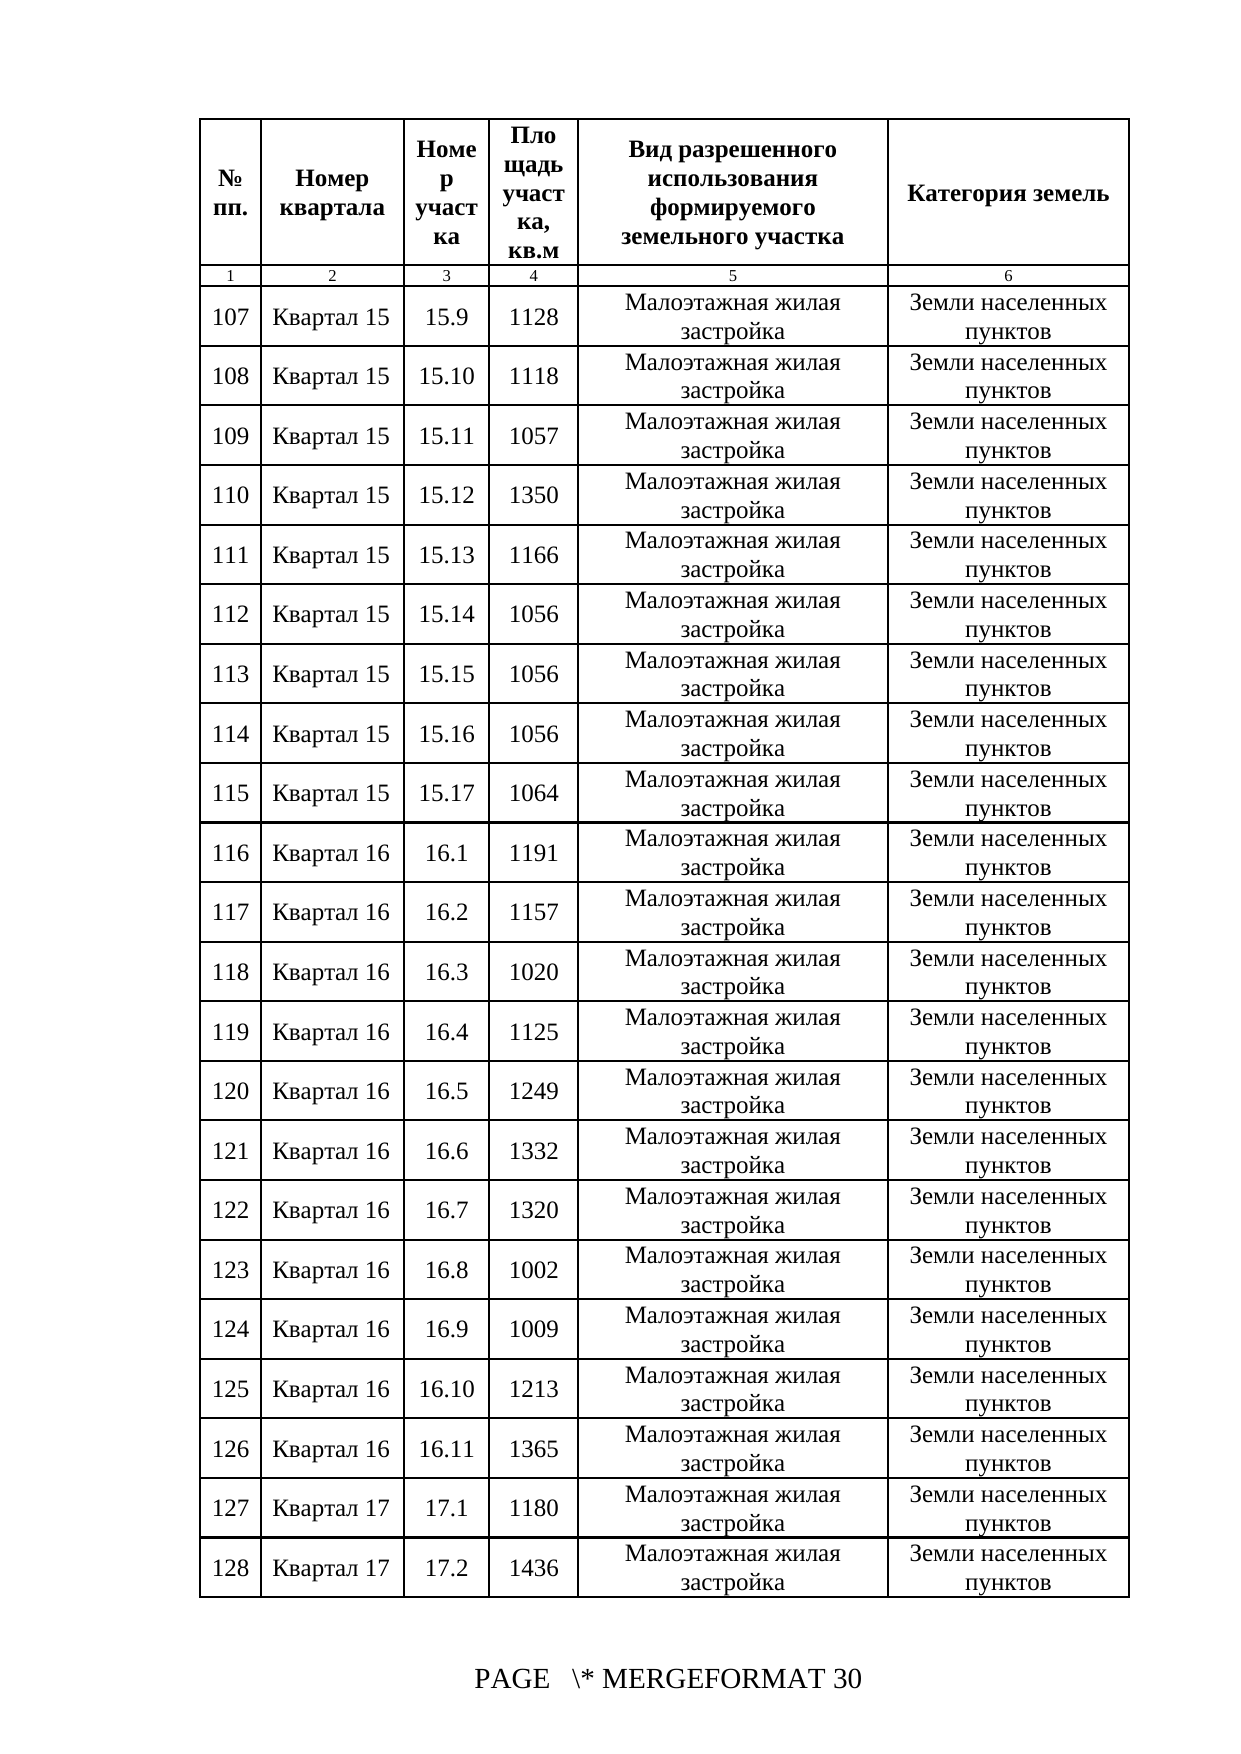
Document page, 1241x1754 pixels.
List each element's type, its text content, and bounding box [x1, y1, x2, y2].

table_cell Земли населенных пунктов [889, 347, 1128, 404]
table_cell 112 [201, 585, 260, 643]
table_cell Квартал 15 [262, 406, 403, 464]
table_cell 17.2 [405, 1539, 488, 1596]
table_cell Земли населенных пунктов [889, 1300, 1128, 1358]
table_cell 16.7 [405, 1181, 488, 1238]
table_cell Земли населенных пунктов [889, 1539, 1128, 1596]
table_cell Земли населенных пунктов [889, 1121, 1128, 1179]
table_cell Малоэтажная жилая застройка [579, 1300, 887, 1358]
table_cell 16.6 [405, 1121, 488, 1179]
table_cell Земли населенных пунктов [889, 526, 1128, 583]
table_cell 16.10 [405, 1360, 488, 1417]
table_cell 108 [201, 347, 260, 404]
table_cell Квартал 15 [262, 764, 403, 821]
table_cell Квартал 15 [262, 526, 403, 583]
table_cell 1002 [490, 1241, 577, 1298]
table_cell Земли населенных пунктов [889, 1241, 1128, 1298]
table_cell 1166 [490, 526, 577, 583]
table_cell Малоэтажная жилая застройка [579, 466, 887, 523]
table_cell Квартал 15 [262, 645, 403, 702]
table_cell Квартал 16 [262, 943, 403, 1000]
table_cell 113 [201, 645, 260, 702]
table_cell 15.9 [405, 287, 488, 345]
table_cell Земли населенных пунктов [889, 943, 1128, 1000]
table_cell Земли населенных пунктов [889, 883, 1128, 941]
table_cell 1118 [490, 347, 577, 404]
table_cell 16.9 [405, 1300, 488, 1358]
table_cell Квартал 15 [262, 347, 403, 404]
table_cell 124 [201, 1300, 260, 1358]
table_cell 16.8 [405, 1241, 488, 1298]
table_cell Земли населенных пунктов [889, 704, 1128, 762]
table_cell Земли населенных пунктов [889, 585, 1128, 643]
table_cell Малоэтажная жилая застройка [579, 585, 887, 643]
table_cell 125 [201, 1360, 260, 1417]
table_cell 15.11 [405, 406, 488, 464]
table_cell 1249 [490, 1062, 577, 1119]
table_cell 15.17 [405, 764, 488, 821]
table_cell 2 [262, 266, 403, 285]
table_cell 118 [201, 943, 260, 1000]
table_cell 15.13 [405, 526, 488, 583]
table_cell 16.1 [405, 824, 488, 881]
table_cell Земли населенных пунктов [889, 1002, 1128, 1060]
table_cell 1213 [490, 1360, 577, 1417]
table_cell 1056 [490, 585, 577, 643]
table_cell 16.4 [405, 1002, 488, 1060]
table_cell Земли населенных пунктов [889, 1181, 1128, 1238]
table_cell 1180 [490, 1479, 577, 1536]
table_cell 1056 [490, 704, 577, 762]
table_cell Малоэтажная жилая застройка [579, 347, 887, 404]
table_header Площадь участка, кв.м [490, 120, 577, 264]
table_cell Квартал 15 [262, 466, 403, 523]
table_cell Малоэтажная жилая застройка [579, 824, 887, 881]
table_cell 1320 [490, 1181, 577, 1238]
table_cell Квартал 16 [262, 883, 403, 941]
table_cell Квартал 16 [262, 1062, 403, 1119]
table_cell 120 [201, 1062, 260, 1119]
table_cell Земли населенных пунктов [889, 1062, 1128, 1119]
table_cell 109 [201, 406, 260, 464]
table_cell 16.11 [405, 1419, 488, 1477]
table_cell Малоэтажная жилая застройка [579, 1360, 887, 1417]
table_cell 4 [490, 266, 577, 285]
table_cell Малоэтажная жилая застройка [579, 1419, 887, 1477]
table_cell 110 [201, 466, 260, 523]
table_cell Малоэтажная жилая застройка [579, 287, 887, 345]
table_cell Малоэтажная жилая застройка [579, 943, 887, 1000]
table_cell Земли населенных пунктов [889, 1479, 1128, 1536]
table_header № пп. [201, 120, 260, 264]
table_cell 111 [201, 526, 260, 583]
table_cell 16.2 [405, 883, 488, 941]
table_cell 1128 [490, 287, 577, 345]
table_cell 1 [201, 266, 260, 285]
table_cell 1332 [490, 1121, 577, 1179]
table_cell 115 [201, 764, 260, 821]
table_cell Малоэтажная жилая застройка [579, 1539, 887, 1596]
table_cell Малоэтажная жилая застройка [579, 1181, 887, 1238]
table_cell 116 [201, 824, 260, 881]
table_cell 3 [405, 266, 488, 285]
table_cell 119 [201, 1002, 260, 1060]
table_cell Земли населенных пунктов [889, 466, 1128, 523]
table_cell 1191 [490, 824, 577, 881]
table_cell 6 [889, 266, 1128, 285]
table_header Номер квартала [262, 120, 403, 264]
table_cell Квартал 15 [262, 704, 403, 762]
table_cell Квартал 16 [262, 824, 403, 881]
table_cell 1157 [490, 883, 577, 941]
table_cell Квартал 16 [262, 1300, 403, 1358]
table_cell 1020 [490, 943, 577, 1000]
table_cell Малоэтажная жилая застройка [579, 406, 887, 464]
table_cell Малоэтажная жилая застройка [579, 1479, 887, 1536]
table_header Номер участка [405, 120, 488, 264]
table_cell Земли населенных пунктов [889, 645, 1128, 702]
table_cell Земли населенных пунктов [889, 406, 1128, 464]
table_cell Земли населенных пунктов [889, 1419, 1128, 1477]
table_cell 114 [201, 704, 260, 762]
table_cell 15.14 [405, 585, 488, 643]
table_cell Квартал 15 [262, 585, 403, 643]
table_header Категория земель [889, 120, 1128, 264]
table_cell Квартал 16 [262, 1121, 403, 1179]
table_cell Малоэтажная жилая застройка [579, 526, 887, 583]
table_cell 15.16 [405, 704, 488, 762]
table_cell Малоэтажная жилая застройка [579, 1062, 887, 1119]
table_cell 1350 [490, 466, 577, 523]
table_cell Квартал 17 [262, 1479, 403, 1536]
table_cell 1057 [490, 406, 577, 464]
table_cell 1056 [490, 645, 577, 702]
table_cell Квартал 17 [262, 1539, 403, 1596]
table_cell 122 [201, 1181, 260, 1238]
table_cell 123 [201, 1241, 260, 1298]
table_cell 15.10 [405, 347, 488, 404]
table_cell 121 [201, 1121, 260, 1179]
table_cell 128 [201, 1539, 260, 1596]
table_cell 17.1 [405, 1479, 488, 1536]
table_cell Малоэтажная жилая застройка [579, 1241, 887, 1298]
table_cell Земли населенных пунктов [889, 764, 1128, 821]
table_cell 15.12 [405, 466, 488, 523]
table_cell 126 [201, 1419, 260, 1477]
table_cell Малоэтажная жилая застройка [579, 1121, 887, 1179]
table_cell Малоэтажная жилая застройка [579, 764, 887, 821]
table_cell 5 [579, 266, 887, 285]
table_cell Малоэтажная жилая застройка [579, 704, 887, 762]
table_cell 117 [201, 883, 260, 941]
table_cell Квартал 16 [262, 1360, 403, 1417]
table_cell 15.15 [405, 645, 488, 702]
table_cell Малоэтажная жилая застройка [579, 645, 887, 702]
table_cell 1125 [490, 1002, 577, 1060]
table_cell Малоэтажная жилая застройка [579, 883, 887, 941]
table_cell Земли населенных пунктов [889, 824, 1128, 881]
table_cell 16.3 [405, 943, 488, 1000]
table_cell 107 [201, 287, 260, 345]
table_cell 1009 [490, 1300, 577, 1358]
table_cell Земли населенных пунктов [889, 287, 1128, 345]
table_cell Малоэтажная жилая застройка [579, 1002, 887, 1060]
table_cell 1436 [490, 1539, 577, 1596]
table_cell 1365 [490, 1419, 577, 1477]
table_cell Квартал 15 [262, 287, 403, 345]
table_cell 1064 [490, 764, 577, 821]
table_cell Квартал 16 [262, 1241, 403, 1298]
table_cell 16.5 [405, 1062, 488, 1119]
table_cell Квартал 16 [262, 1419, 403, 1477]
table_header Вид разрешенного использования формируемого земельного участка [579, 120, 887, 264]
table_cell 127 [201, 1479, 260, 1536]
table_cell Земли населенных пунктов [889, 1360, 1128, 1417]
table_cell Квартал 16 [262, 1181, 403, 1238]
table_cell Квартал 16 [262, 1002, 403, 1060]
